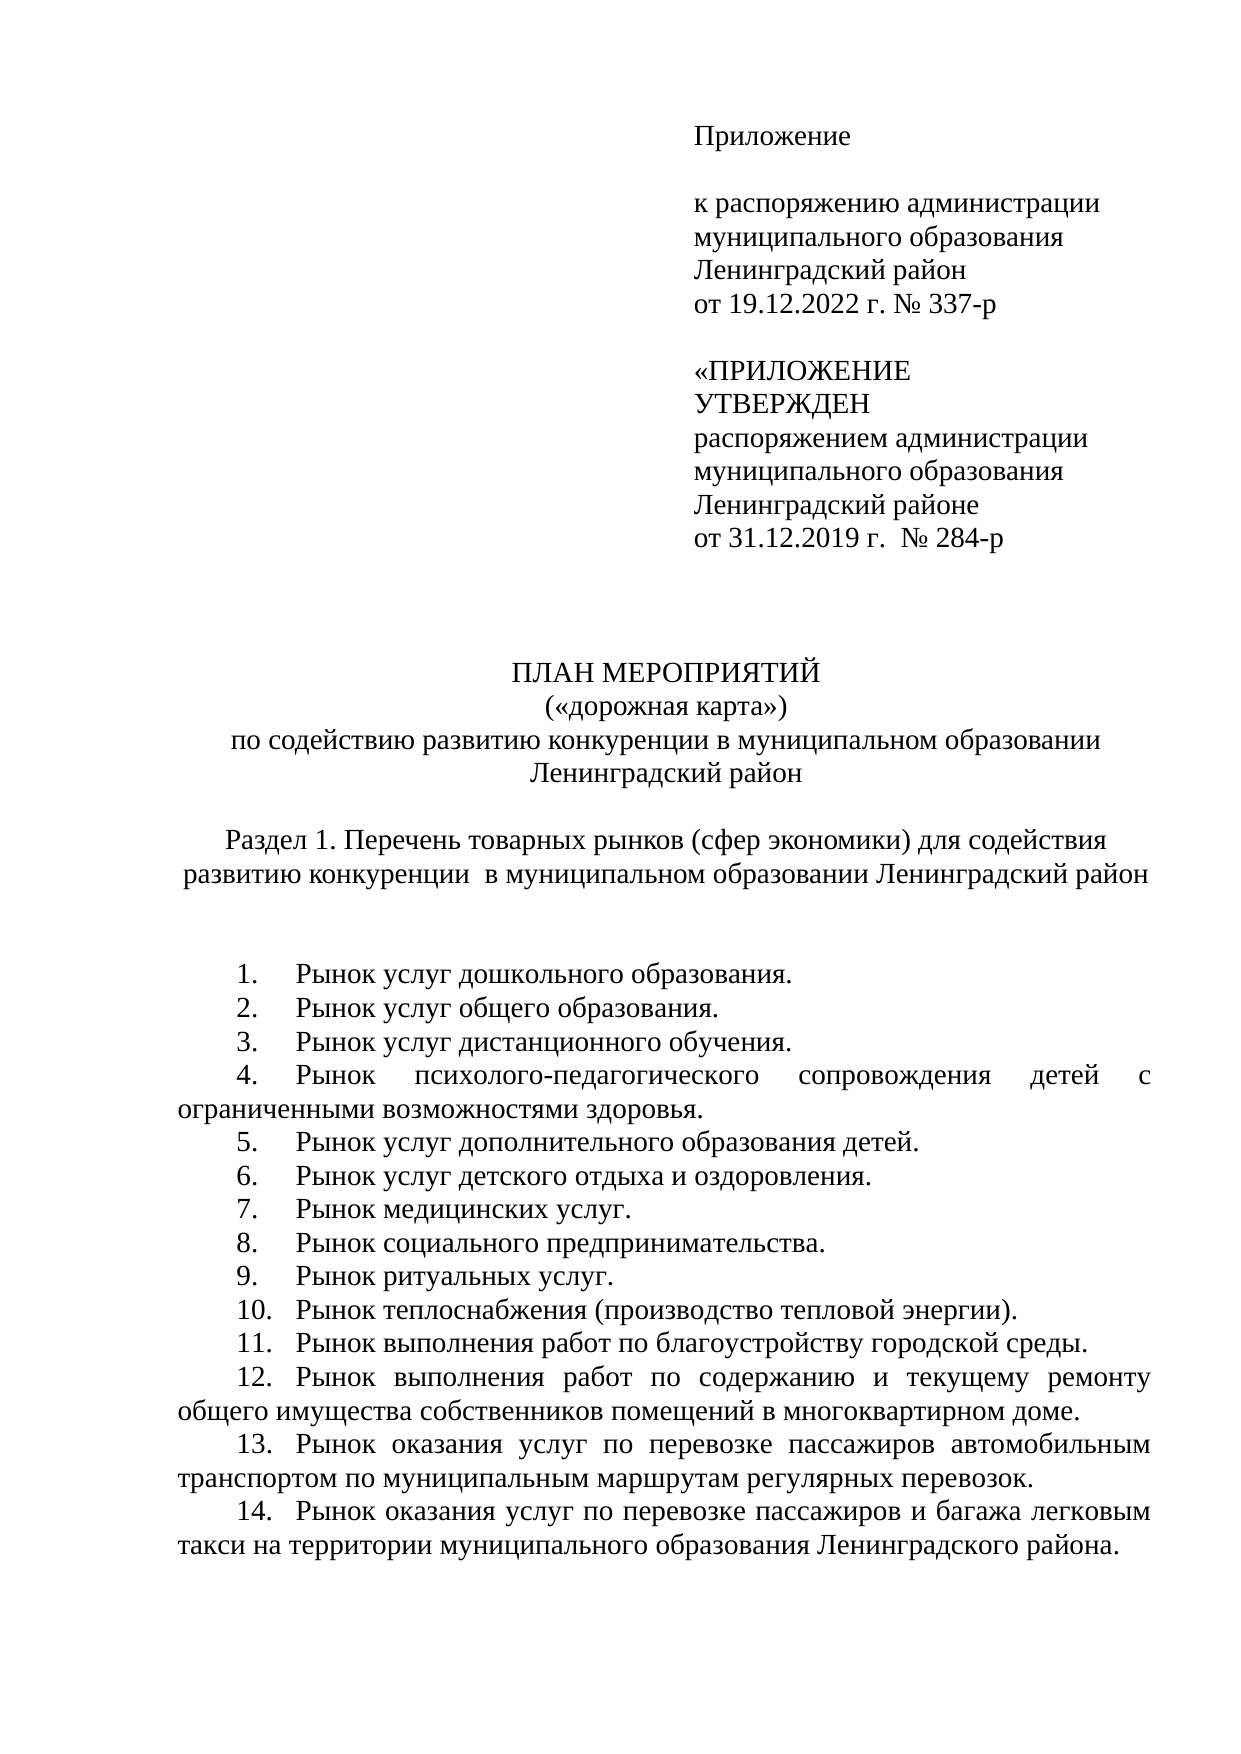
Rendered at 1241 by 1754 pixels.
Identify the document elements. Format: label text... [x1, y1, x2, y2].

list Рынок оказания услуг по перевозке пассажиров автомобильным транспортом по муниципальным маршрутам регулярных перевозок. [177, 1426, 1152, 1493]
list Рынок медицинских услуг. [177, 1191, 1152, 1225]
text Ленинградский районе [620, 487, 1152, 521]
text Приложение [620, 118, 1152, 152]
list Рынок теплоснабжения (производство тепловой энергии). [177, 1292, 1152, 1326]
text «ПРИЛОЖЕНИЕ [620, 353, 1152, 386]
text Раздел 1. Перечень товарных рынков (сфер экономики) для содействия развитию конкуренции в муниципальном образовании Ленинградский район [177, 822, 1155, 889]
text Ленинградский район [620, 252, 1152, 286]
list Рынок психолого-педагогического сопровождения детей с ограниченными возможностями здоровья. [177, 1057, 1152, 1124]
text от 19.12.2022 г. № 337-р [693, 286, 1152, 319]
text ПЛАН МЕРОПРИЯТИЙ [177, 655, 1155, 688]
text («дорожная карта») [177, 688, 1155, 722]
list Рынок услуг дошкольного образования. [177, 957, 1152, 990]
list Рынок оказания услуг по перевозке пассажиров и багажа легковым такси на территории муниципального образования Ленинградского района. [177, 1493, 1152, 1560]
text от 31.12.2019 г. № 284-р [693, 521, 1152, 554]
list Рынок услуг общего образования. [177, 990, 1152, 1024]
list Рынок ритуальных услуг. [177, 1258, 1152, 1292]
text УТВЕРЖДЕН [620, 386, 1152, 420]
list Рынок услуг дистанционного обучения. [177, 1024, 1152, 1057]
text по содействию развитию конкуренции в муниципальном образовании Ленинградский район [177, 722, 1155, 789]
list Рынок выполнения работ по благоустройству городской среды. [177, 1326, 1152, 1359]
list Рынок выполнения работ по содержанию и текущему ремонту общего имущества собственников помещений в многоквартирном доме. [177, 1359, 1152, 1426]
list Рынок социального предпринимательства. [177, 1225, 1152, 1258]
text распоряжением администрации [620, 420, 1152, 453]
text муниципального образования [620, 453, 1152, 487]
text к распоряжению администрации муниципального образования [693, 185, 1152, 252]
list Рынок услуг дополнительного образования детей. [177, 1124, 1152, 1158]
list Рынок услуг детского отдыха и оздоровления. [177, 1158, 1152, 1191]
